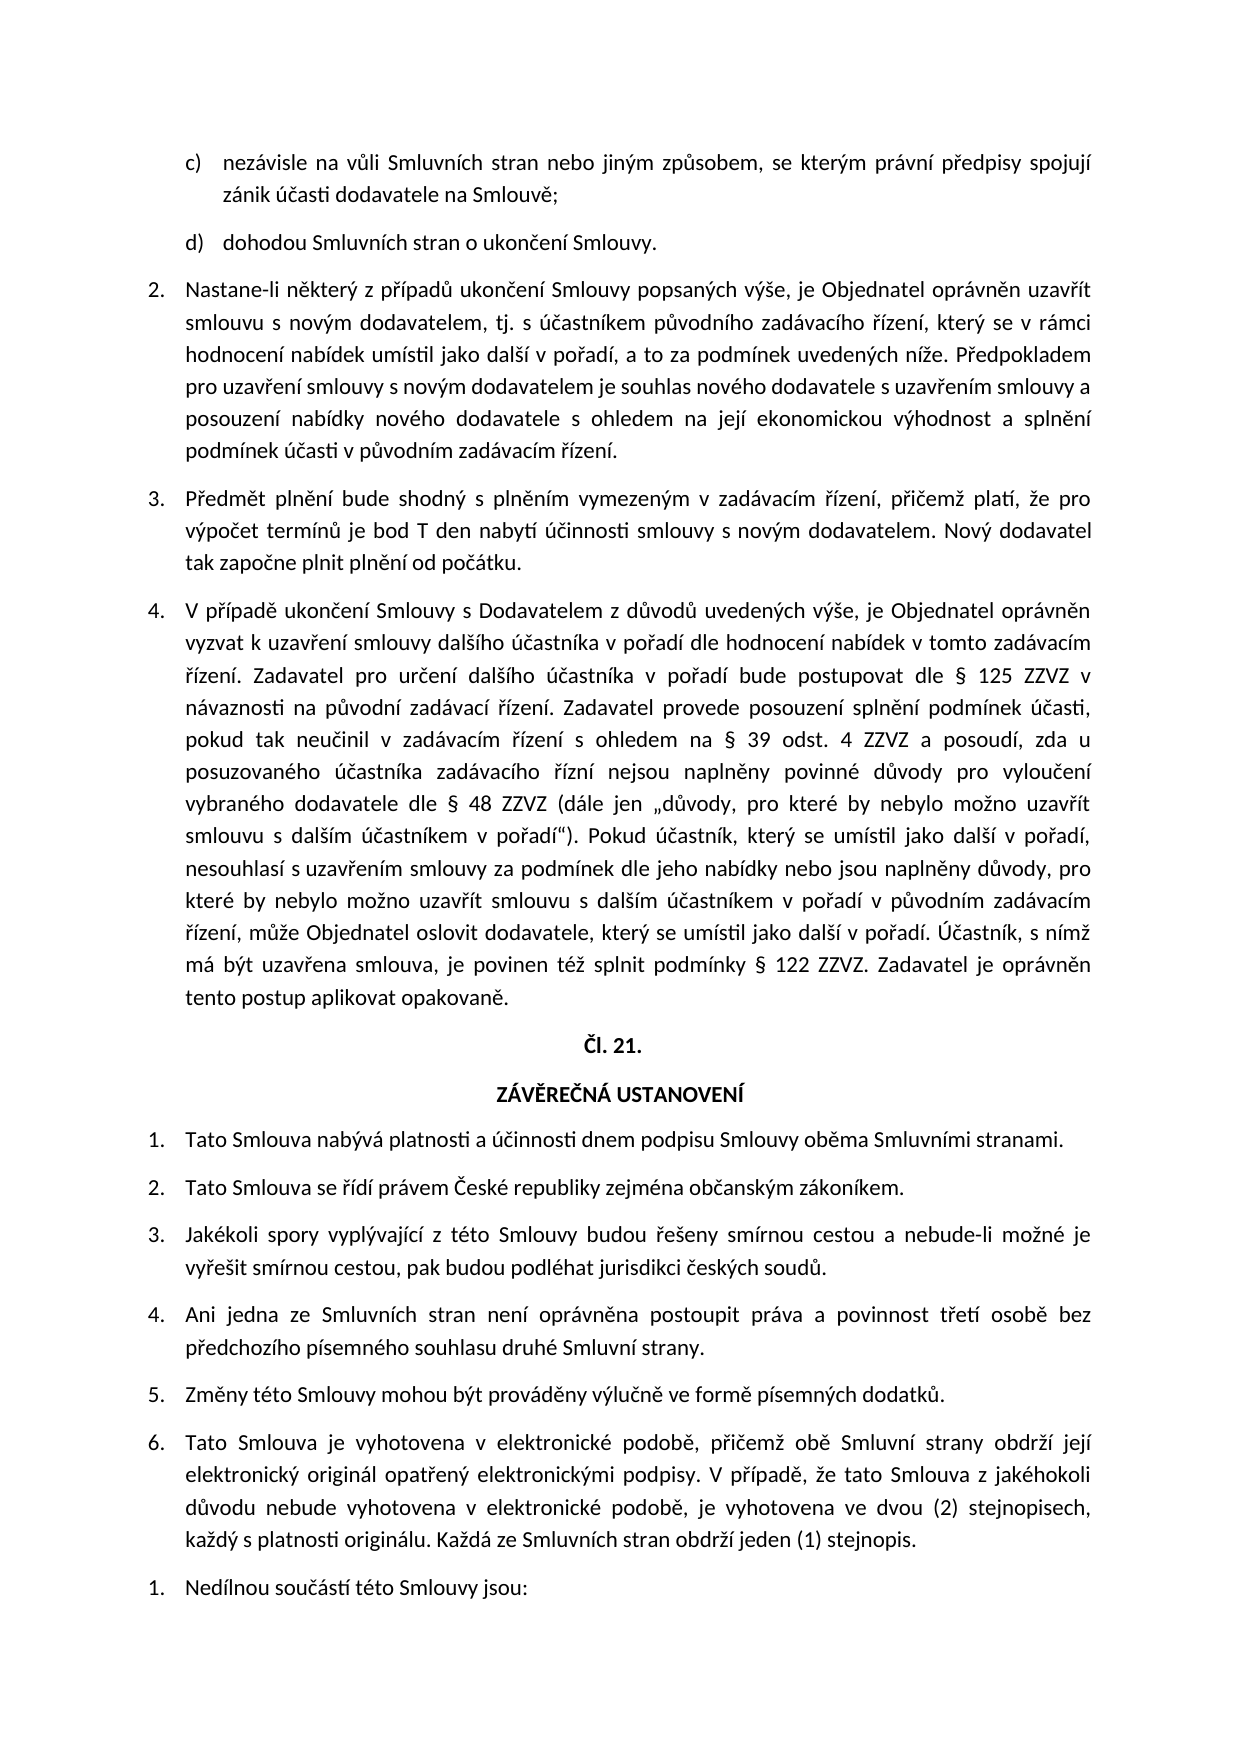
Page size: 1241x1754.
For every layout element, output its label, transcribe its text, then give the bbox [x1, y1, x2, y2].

list Ani jedna ze Smluvních stran není oprávněna postoupit práva a povinnost třetí osobě bez předchozího písemného souhlasu druhé Smluvní strany. [148, 1301, 1093, 1361]
subtitle ZÁVĚREČNÁ USTANOVENÍ [148, 1080, 1093, 1108]
list Tato Smlouva nabývá platnosti a účinnosti dnem podpisu Smlouvy oběma Smluvními stranami. [148, 1125, 1093, 1153]
list V případě ukončení Smlouvy s Dodavatelem z důvodů uvedených výše, je Objednatel oprávněn vyzvat k uzavření smlouvy dalšího účastníka v pořadí dle hodnocení nabídek v tomto zadávacím řízení. Zadavatel pro určení dalšího účastníka v pořadí bude postupovat dle § 125 ZZVZ v návaznosti na původní zadávací řízení. Zadavatel provede posouzení splnění podmínek účasti, pokud tak neučinil v zadávacím řízení s ohledem na § 39 odst. 4 ZZVZ a posoudí, zda u posuzovaného účastníka zadávacího řízní nejsou naplněny povinné důvody pro vyloučení vybraného dodavatele dle § 48 ZZVZ (dále jen „důvody, pro které by nebylo možno uzavřít smlouvu s dalším účastníkem v pořadí“). Pokud účastník, který se umístil jako další v pořadí, nesouhlasí s uzavřením smlouvy za podmínek dle jeho nabídky nebo jsou naplněny důvody, pro které by nebylo možno uzavřít smlouvu s dalším účastníkem v pořadí v původním zadávacím řízení, může Objednatel oslovit dodavatele, který se umístil jako další v pořadí. Účastník, s nímž má být uzavřena smlouva, je povinen též splnit podmínky § 122 ZZVZ. Zadavatel je oprávněn tento postup aplikovat opakovaně. [148, 596, 1093, 1011]
list dohodou Smluvních stran o ukončení Smlouvy. [185, 228, 1093, 256]
list Tato Smlouva se řídí právem České republiky zejména občanským zákoníkem. [148, 1173, 1093, 1201]
list Změny této Smlouvy mohou být prováděny výlučně ve formě písemných dodatků. [148, 1381, 1093, 1409]
list Nastane-li některý z případů ukončení Smlouvy popsaných výše, je Objednatel oprávněn uzavřít smlouvu s novým dodavatelem, tj. s účastníkem původního zadávacího řízení, který se v rámci hodnocení nabídek umístil jako další v pořadí, a to za podmínek uvedených níže. Předpokladem pro uzavření smlouvy s novým dodavatelem je souhlas nového dodavatele s uzavřením smlouvy a posouzení nabídky nového dodavatele s ohledem na její ekonomickou výhodnost a splnění podmínek účasti v původním zadávacím řízení. [148, 275, 1093, 464]
list nezávisle na vůli Smluvních stran nebo jiným způsobem, se kterým právní předpisy spojují zánik účasti dodavatele na Smlouvě; [185, 148, 1093, 208]
list Nedílnou součástí této Smlouvy jsou: [148, 1573, 1093, 1601]
list Jakékoli spory vyplývající z této Smlouvy budou řešeny smírnou cestou a nebude-li možné je vyřešit smírnou cestou, pak budou podléhat jurisdikci českých soudů. [148, 1221, 1093, 1281]
list Předmět plnění bude shodný s plněním vymezeným v zadávacím řízení, přičemž platí, že pro výpočet termínů je bod T den nabytí účinnosti smlouvy s novým dodavatelem. Nový dodavatel tak započne plnit plnění od počátku. [148, 484, 1093, 577]
list Tato Smlouva je vyhotovena v elektronické podobě, přičemž obě Smluvní strany obdrží její elektronický originál opatřený elektronickými podpisy. V případě, že tato Smlouva z jakéhokoli důvodu nebude vyhotovena v elektronické podobě, je vyhotovena ve dvou (2) stejnopisech, každý s platnosti originálu. Každá ze Smluvních stran obdrží jeden (1) stejnopis. [148, 1428, 1093, 1553]
